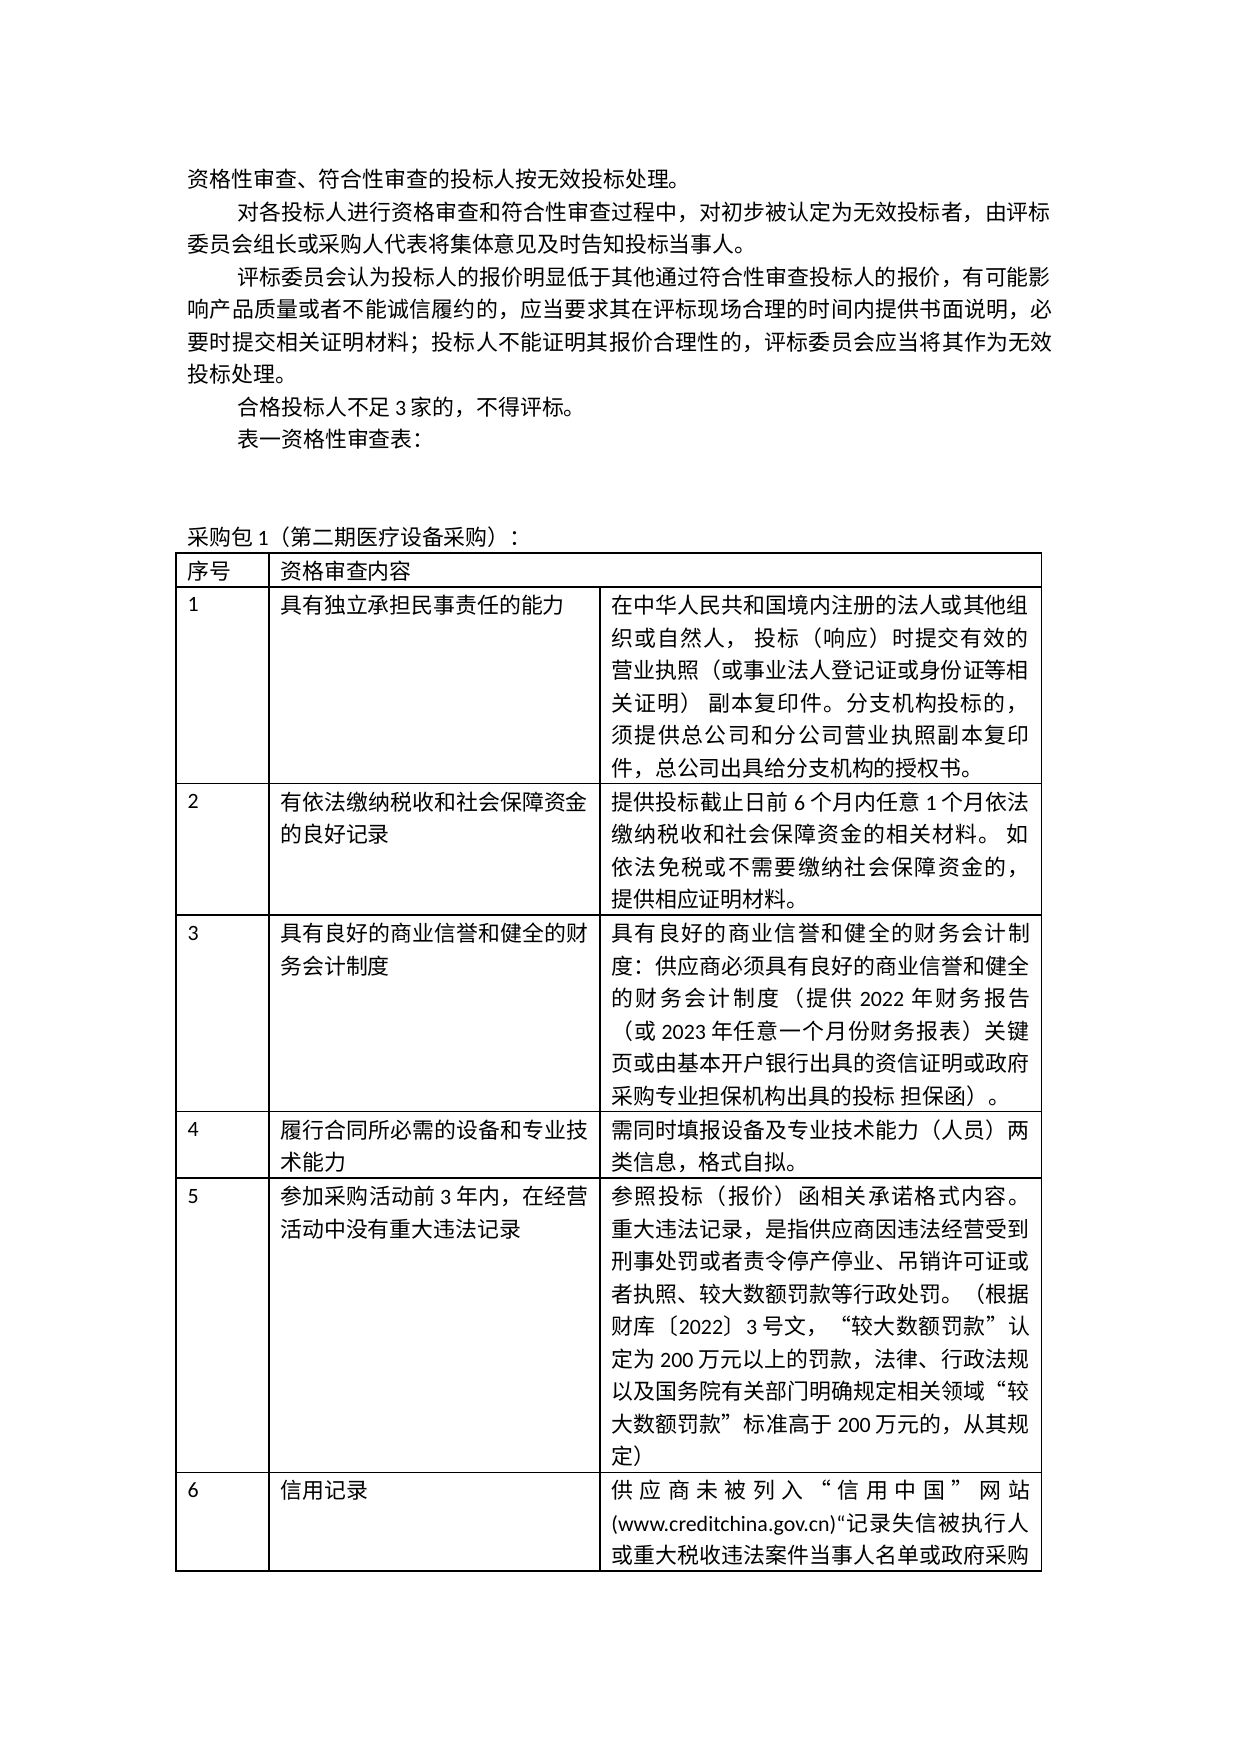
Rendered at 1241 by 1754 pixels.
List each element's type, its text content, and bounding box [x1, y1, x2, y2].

table_cell 提供投标截止日前6个月内任意1个月依法缴纳税收和社会保障资金的相关材料。 如依法免税或不需要缴纳社会保障资金的， 提供相应证明材料。 [601, 784, 1041, 914]
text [187, 162, 1053, 194]
table_header 资格审查内容 [270, 554, 1041, 586]
table_cell 5 [177, 1179, 268, 1471]
table_cell 参照投标（报价）函相关承诺格式内容。 重大违法记录，是指供应商因违法经营受到刑事处罚或者责令停产停业、吊销许可证或者执照、较大数额罚款等行政处罚。（根据财库〔2022〕3号文，“较大数额罚款”认定为200万元以上的罚款，法律、行政法规以及国务院有关部门明确规定相关领域“较大数额罚款”标准高于200万元的，从其规定） [601, 1179, 1041, 1471]
text 表一资格性审查表： [187, 422, 1053, 454]
table_cell 具有独立承担民事责任的能力 [270, 588, 599, 783]
table_header 序号 [177, 554, 268, 586]
text 合格投标人不足3家的，不得评标。 [187, 389, 1053, 422]
table_cell 具有良好的商业信誉和健全的财务会计制度 [270, 916, 599, 1111]
table_cell 履行合同所必需的设备和专业技术能力 [270, 1112, 599, 1177]
table_cell 3 [177, 916, 268, 1111]
table_cell 有依法缴纳税收和社会保障资金的良好记录 [270, 784, 599, 914]
text 采购包1（第二期医疗设备采购）： [187, 519, 1053, 552]
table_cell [601, 1473, 1041, 1570]
table_cell 2 [177, 784, 268, 914]
text 评标委员会认为投标人的报价明显低于其他通过符合性审查投标人的报价，有可能影响产品质量或者不能诚信履约的，应当要求其在评标现场合理的时间内提供书面说明，必要时提交相关证明材料；投标人不能证明其报价合理性的，评标委员会应当将其作为无效投标处理。 [187, 259, 1053, 389]
table_cell 信用记录 [270, 1473, 599, 1570]
text 对各投标人进行资格审查和符合性审查过程中，对初步被认定为无效投标者，由评标委员会组长或采购人代表将集体意见及时告知投标当事人。 [187, 194, 1053, 259]
table_cell 具有良好的商业信誉和健全的财务会计制度：供应商必须具有良好的商业信誉和健全的财务会计制度（提供2022年财务报告（或2023年任意一个月份财务报表）关键页或由基本开户银行出具的资信证明或政府采购专业担保机构出具的投标 担保函）。 [601, 916, 1041, 1111]
table_cell 1 [177, 588, 268, 783]
table_cell 在中华人民共和国境内注册的法人或其他组织或自然人， 投标（响应）时提交有效的营业执照（或事业法人登记证或身份证等相关证明） 副本复印件。分支机构投标的，须提供总公司和分公司营业执照副本复印件，总公司出具给分支机构的授权书。 [601, 588, 1041, 783]
table_cell 需同时填报设备及专业技术能力（人员）两类信息，格式自拟。 [601, 1112, 1041, 1177]
table_cell 4 [177, 1112, 268, 1177]
table_cell 参加采购活动前3年内，在经营活动中没有重大违法记录 [270, 1179, 599, 1471]
table_cell 6 [177, 1473, 268, 1570]
